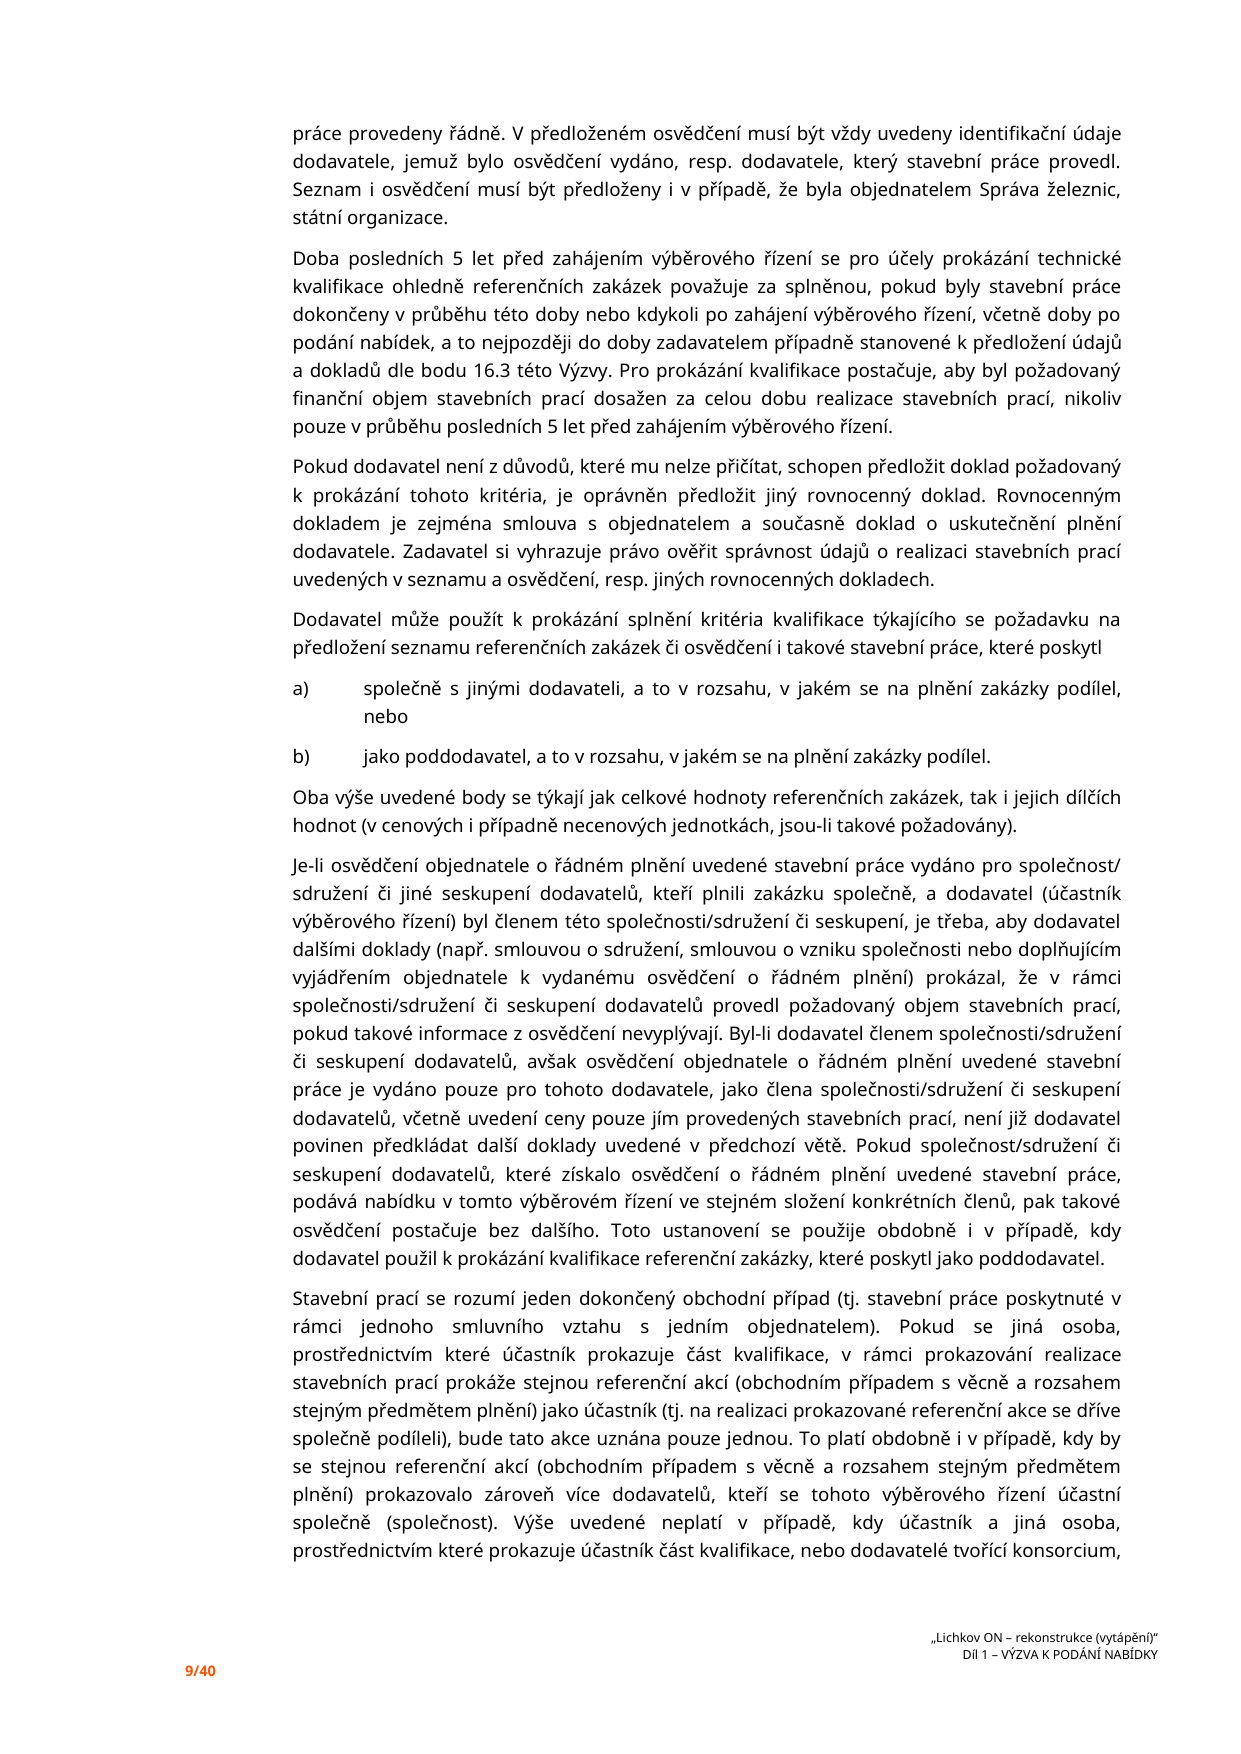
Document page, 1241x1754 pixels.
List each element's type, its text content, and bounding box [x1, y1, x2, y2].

text b) jako poddodavatel, a to v rozsahu, v jakém se na plnění zakázky podílel. [292, 743, 1122, 769]
text a) společně s jinými dodavateli, a to v rozsahu, v jakém se na plnění zakázky podílel, nebo [292, 675, 1122, 728]
text Je-li osvědčení objednatele o řádném plnění uvedené stavební práce vydáno pro společnost/ sdružení či jiné seskupení dodavatelů, kteří plnili zakázku společně, a dodavatel (účastník výběrového řízení) byl členem této společnosti/sdružení či seskupení, je třeba, aby dodavatel dalšími doklady (např. smlouvou o sdružení, smlouvou o vzniku společnosti nebo doplňujícím vyjádřením objednatele k vydanému osvědčení o řádném plnění) prokázal, že v rámci společnosti/sdružení či seskupení dodavatelů provedl požadovaný objem stavebních prací, pokud takové informace z osvědčení nevyplývají. Byl-li dodavatel členem společnosti/sdružení či seskupení dodavatelů, avšak osvědčení objednatele o řádném plnění uvedené stavební práce je vydáno pouze pro tohoto dodavatele, jako člena společnosti/sdružení či seskupení dodavatelů, včetně uvedení ceny pouze jím provedených stavebních prací, není již dodavatel povinen předkládat další doklady uvedené v předchozí větě. Pokud společnost/sdružení či seskupení dodavatelů, které získalo osvědčení o řádném plnění uvedené stavební práce, podává nabídku v tomto výběrovém řízení ve stejném složení konkrétních členů, pak takové osvědčení postačuje bez dalšího. Toto ustanovení se použije obdobně i v případě, kdy dodavatel použil k prokázání kvalifikace referenční zakázky, které poskytl jako poddodavatel. [292, 853, 1122, 1270]
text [292, 121, 1122, 230]
text Pokud dodavatel není z důvodů, které mu nelze přičítat, schopen předložit doklad požadovaný k prokázání tohoto kritéria, je oprávněn předložit jiný rovnocenný doklad. Rovnocenným dokladem je zejména smlouva s objednatelem a současně doklad o uskutečnění plnění dodavatele. Zadavatel si vyhrazuje právo ověřit správnost údajů o realizaci stavebních prací uvedených v seznamu a osvědčení, resp. jiných rovnocenných dokladech. [292, 454, 1122, 591]
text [292, 1285, 1122, 1563]
text Dodavatel může použít k prokázání splnění kritéria kvalifikace týkajícího se požadavku na předložení seznamu referenčních zakázek či osvědčení i takové stavební práce, které poskytl [292, 606, 1122, 660]
text Oba výše uvedené body se týkají jak celkové hodnoty referenčních zakázek, tak i jejich dílčích hodnot (v cenových i případně necenových jednotkách, jsou-li takové požadovány). [292, 784, 1122, 838]
text Doba posledních 5 let před zahájením výběrového řízení se pro účely prokázání technické kvalifikace ohledně referenčních zakázek považuje za splněnou, pokud byly stavební práce dokončeny v průběhu této doby nebo kdykoli po zahájení výběrového řízení, včetně doby po podání nabídek, a to nejpozději do doby zadavatelem případně stanovené k předložení údajů a dokladů dle bodu 16.3 této Výzvy. Pro prokázání kvalifikace postačuje, aby byl požadovaný finanční objem stavebních prací dosažen za celou dobu realizace stavebních prací, nikoliv pouze v průběhu posledních 5 let před zahájením výběrového řízení. [292, 245, 1122, 439]
